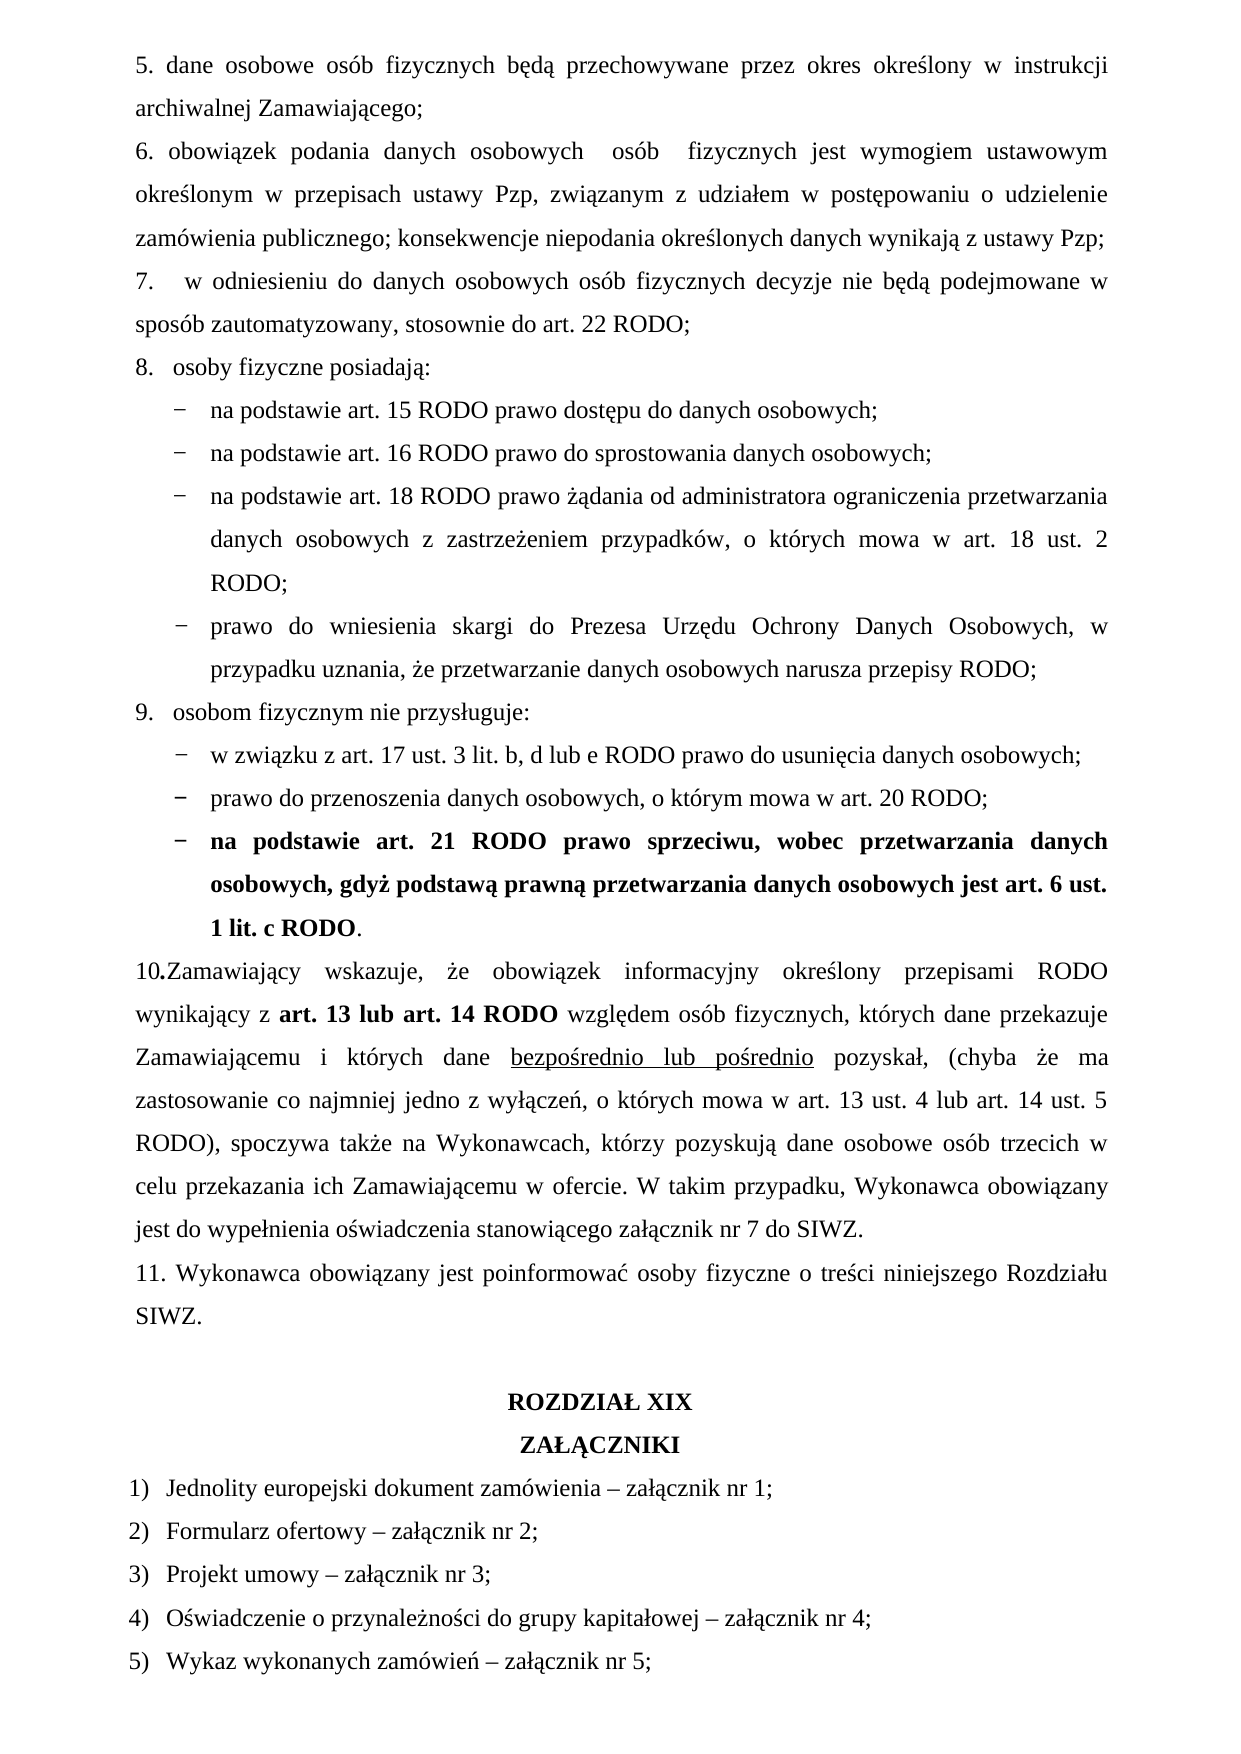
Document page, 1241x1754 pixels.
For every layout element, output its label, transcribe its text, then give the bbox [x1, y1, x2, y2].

text 7. w odniesieniu do danych osobowych osób fizycznych decyzje nie będą podejmowane w sposób zautomatyzowany, stosownie do art. 22 RODO; [135, 266, 1109, 338]
list prawo do wniesienia skargi do Prezesa Urzędu Ochrony Danych Osobowych, w przypadku uznania, że przetwarzanie danych osobowych narusza przepisy RODO; [173, 611, 1109, 683]
text 8. osoby fizyczne posiadają: [135, 352, 1109, 381]
text 10.Zamawiający wskazuje, że obowiązek informacyjny określony przepisami RODO wynikający z art. 13 lub art. 14 RODO względem osób fizycznych, których dane przekazuje Zamawiającemu i których dane bezpośrednio lub pośrednio pozyskał, (chyba że ma zastosowanie co najmniej jedno z wyłączeń, o których mowa w art. 13 ust. 4 lub art. 14 ust. 5 RODO), spoczywa także na Wykonawcach, którzy pozyskują dane osobowe osób trzecich w celu przekazania ich Zamawiającemu w ofercie. W takim przypadku, Wykonawca obowiązany jest do wypełnienia oświadczenia stanowiącego załącznik nr 7 do SIWZ. [135, 956, 1109, 1243]
list Wykaz wykonanych zamówień – załącznik nr 5; [128, 1646, 1109, 1674]
list na podstawie art. 16 RODO prawo do sprostowania danych osobowych; [173, 438, 1109, 467]
list w związku z art. 17 ust. 3 lit. b, d lub e RODO prawo do usunięcia danych osobowych; [173, 740, 1109, 769]
list Jednolity europejski dokument zamówienia – załącznik nr 1; [128, 1473, 1109, 1502]
text ROZDZIAŁ XIX [91, 1387, 1109, 1416]
list na podstawie art. 15 RODO prawo dostępu do danych osobowych; [173, 395, 1109, 424]
list Oświadczenie o przynależności do grupy kapitałowej – załącznik nr 4; [128, 1603, 1109, 1631]
text ZAŁĄCZNIKI [91, 1430, 1109, 1459]
list na podstawie art. 18 RODO prawo żądania od administratora ograniczenia przetwarzania danych osobowych z zastrzeżeniem przypadków, o których mowa w art. 18 ust. 2 RODO; [173, 481, 1109, 596]
text 11. Wykonawca obowiązany jest poinformować osoby fizyczne o treści niniejszego Rozdziału SIWZ. [135, 1258, 1109, 1329]
list Projekt umowy – załącznik nr 3; [128, 1559, 1109, 1588]
text 5. dane osobowe osób fizycznych będą przechowywane przez okres określony w instrukcji archiwalnej Zamawiającego; [135, 50, 1109, 122]
text 9. osobom fizycznym nie przysługuje: [135, 697, 1109, 726]
list Formularz ofertowy – załącznik nr 2; [128, 1516, 1109, 1545]
list prawo do przenoszenia danych osobowych, o którym mowa w art. 20 RODO; [173, 783, 1109, 812]
list na podstawie art. 21 RODO prawo sprzeciwu, wobec przetwarzania danych osobowych, gdyż podstawą prawną przetwarzania danych osobowych jest art. 6 ust. 1 lit. c RODO. [173, 826, 1109, 941]
text 6. obowiązek podania danych osobowych osób fizycznych jest wymogiem ustawowym określonym w przepisach ustawy Pzp, związanym z udziałem w postępowaniu o udzielenie zamówienia publicznego; konsekwencje niepodania określonych danych wynikają z ustawy Pzp; [135, 136, 1109, 251]
